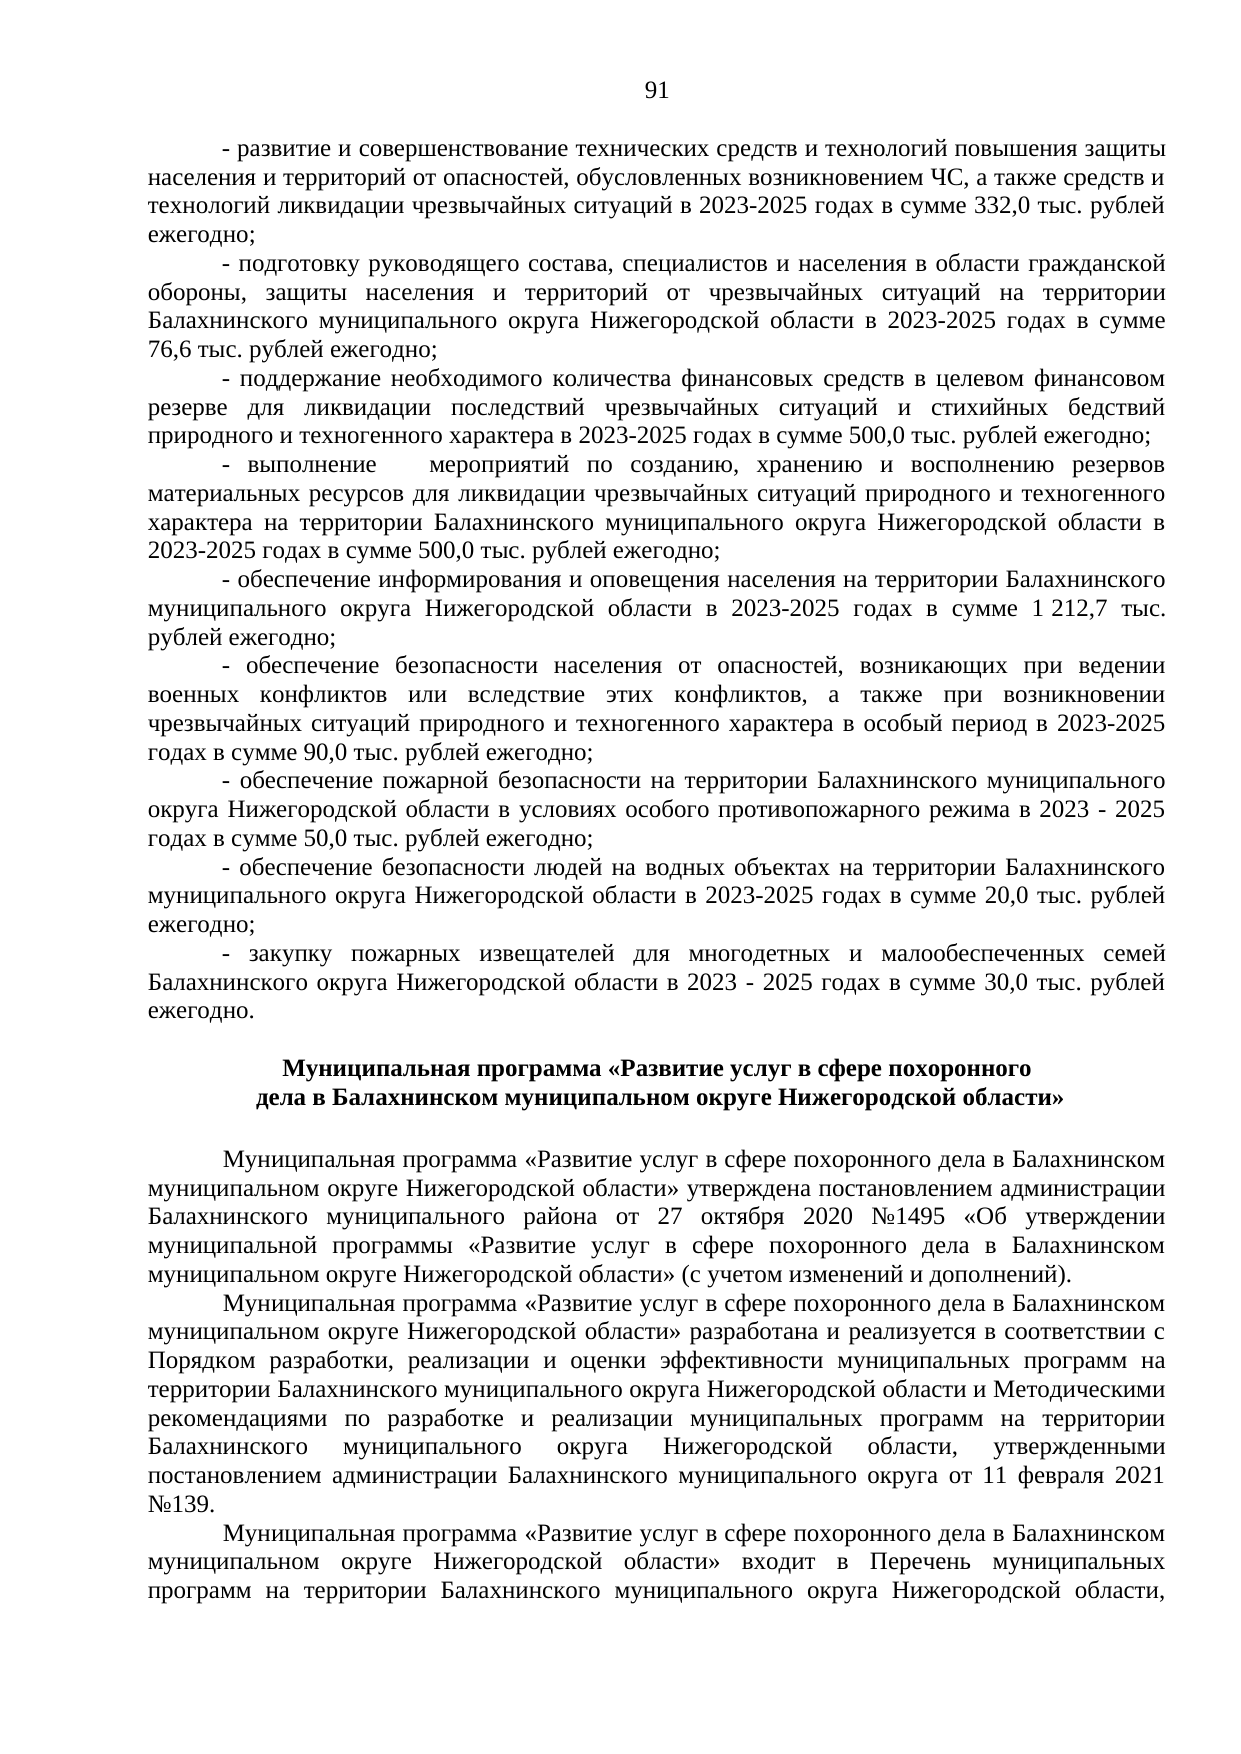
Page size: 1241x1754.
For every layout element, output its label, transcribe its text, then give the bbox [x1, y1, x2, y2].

text - выполнение мероприятий по созданию, хранению и восполнению резервов материальных ресурсов для ликвидации чрезвычайных ситуаций природного и техногенного характера на территории Балахнинского муниципального округа Нижегородской области в 2023-2025 годах в сумме 500,0 тыс. рублей ежегодно; [148, 449, 1166, 564]
text Муниципальная программа «Развитие услуг в сфере похоронного дела в Балахнинском муниципальном округе Нижегородской области» утверждена постановлением администрации Балахнинского муниципального района от 27 октября 2020 №1495 «Об утверждении муниципальной программы «Развитие услуг в сфере похоронного дела в Балахнинском муниципальном округе Нижегородской области» (с учетом изменений и дополнений). [148, 1144, 1166, 1288]
text - обеспечение безопасности населения от опасностей, возникающих при ведении военных конфликтов или вследствие этих конфликтов, а также при возникновении чрезвычайных ситуаций природного и техногенного характера в особый период в 2023-2025 годах в сумме 90,0 тыс. рублей ежегодно; [148, 650, 1166, 765]
text Муниципальная программа «Развитие услуг в сфере похоронного [148, 1053, 1166, 1082]
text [148, 1518, 1166, 1604]
text - поддержание необходимого количества финансовых средств в целевом финансовом резерве для ликвидации последствий чрезвычайных ситуаций и стихийных бедствий природного и техногенного характера в 2023-2025 годах в сумме 500,0 тыс. рублей ежегодно; [148, 363, 1166, 449]
text - обеспечение пожарной безопасности на территории Балахнинского муниципального округа Нижегородской области в условиях особого противопожарного режима в 2023 - 2025 годах в сумме 50,0 тыс. рублей ежегодно; [148, 765, 1166, 852]
text - развитие и совершенствование технических средств и технологий повышения защиты населения и территорий от опасностей, обусловленных возникновением ЧС, а также средств и технологий ликвидации чрезвычайных ситуаций в 2023-2025 годах в сумме 332,0 тыс. рублей ежегодно; [148, 133, 1166, 248]
text дела в Балахнинском муниципальном округе Нижегородской области» [148, 1082, 1166, 1110]
text Муниципальная программа «Развитие услуг в сфере похоронного дела в Балахнинском муниципальном округе Нижегородской области» разработана и реализуется в соответствии с Порядком разработки, реализации и оценки эффективности муниципальных программ на территории Балахнинского муниципального округа Нижегородской области и Методическими рекомендациями по разработке и реализации муниципальных программ на территории Балахнинского муниципального округа Нижегородской области, утвержденными постановлением администрации Балахнинского муниципального округа от 11 февраля 2021 №139. [148, 1288, 1166, 1518]
text - закупку пожарных извещателей для многодетных и малообеспеченных семей Балахнинского округа Нижегородской области в 2023 - 2025 годах в сумме 30,0 тыс. рублей ежегодно. [148, 938, 1166, 1024]
text - подготовку руководящего состава, специалистов и населения в области гражданской обороны, защиты населения и территорий от чрезвычайных ситуаций на территории Балахнинского муниципального округа Нижегородской области в 2023-2025 годах в сумме 76,6 тыс. рублей ежегодно; [148, 248, 1166, 363]
text - обеспечение информирования и оповещения населения на территории Балахнинского муниципального округа Нижегородской области в 2023-2025 годах в сумме 1 212,7 тыс. рублей ежегодно; [148, 564, 1166, 650]
text - обеспечение безопасности людей на водных объектах на территории Балахнинского муниципального округа Нижегородской области в 2023-2025 годах в сумме 20,0 тыс. рублей ежегодно; [148, 852, 1166, 938]
